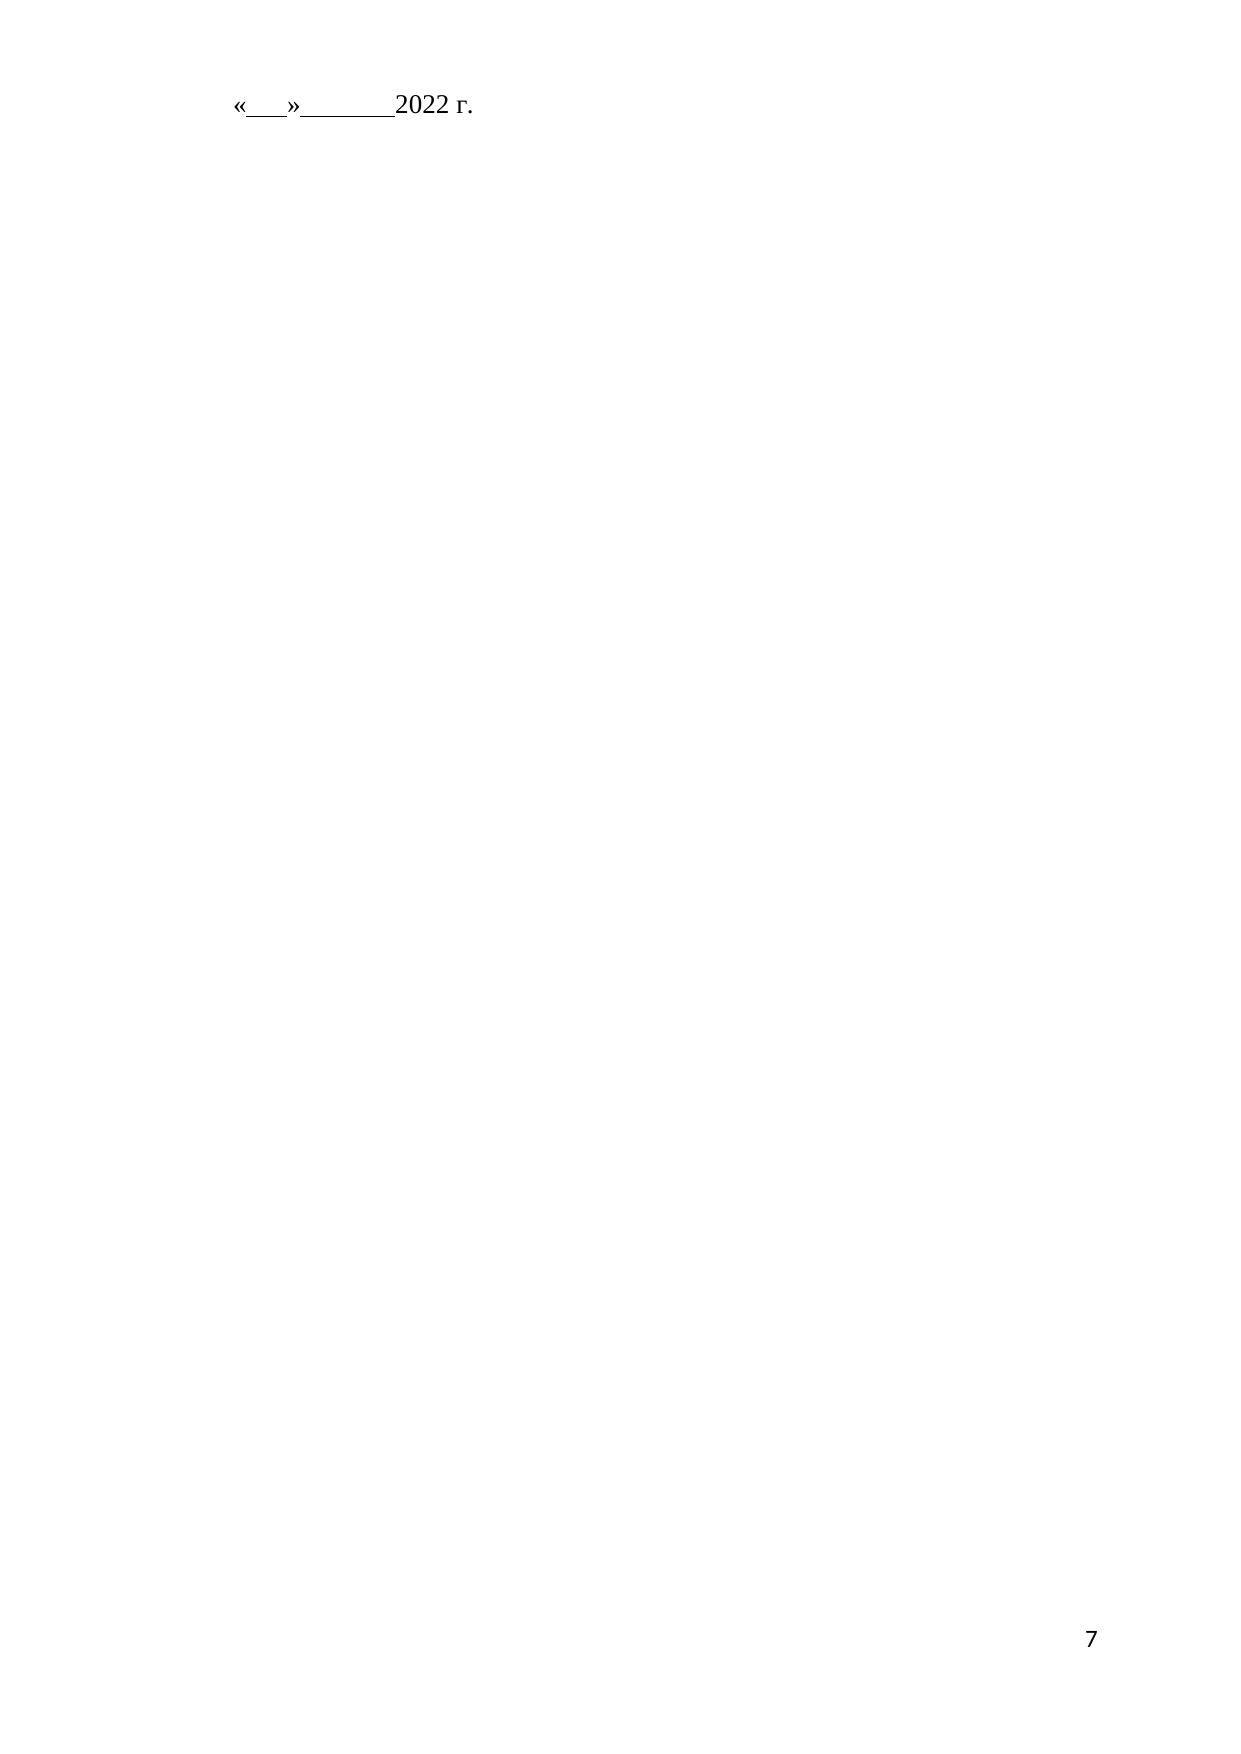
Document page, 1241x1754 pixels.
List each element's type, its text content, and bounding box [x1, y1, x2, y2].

text « » 2022 г. [233, 89, 1193, 120]
